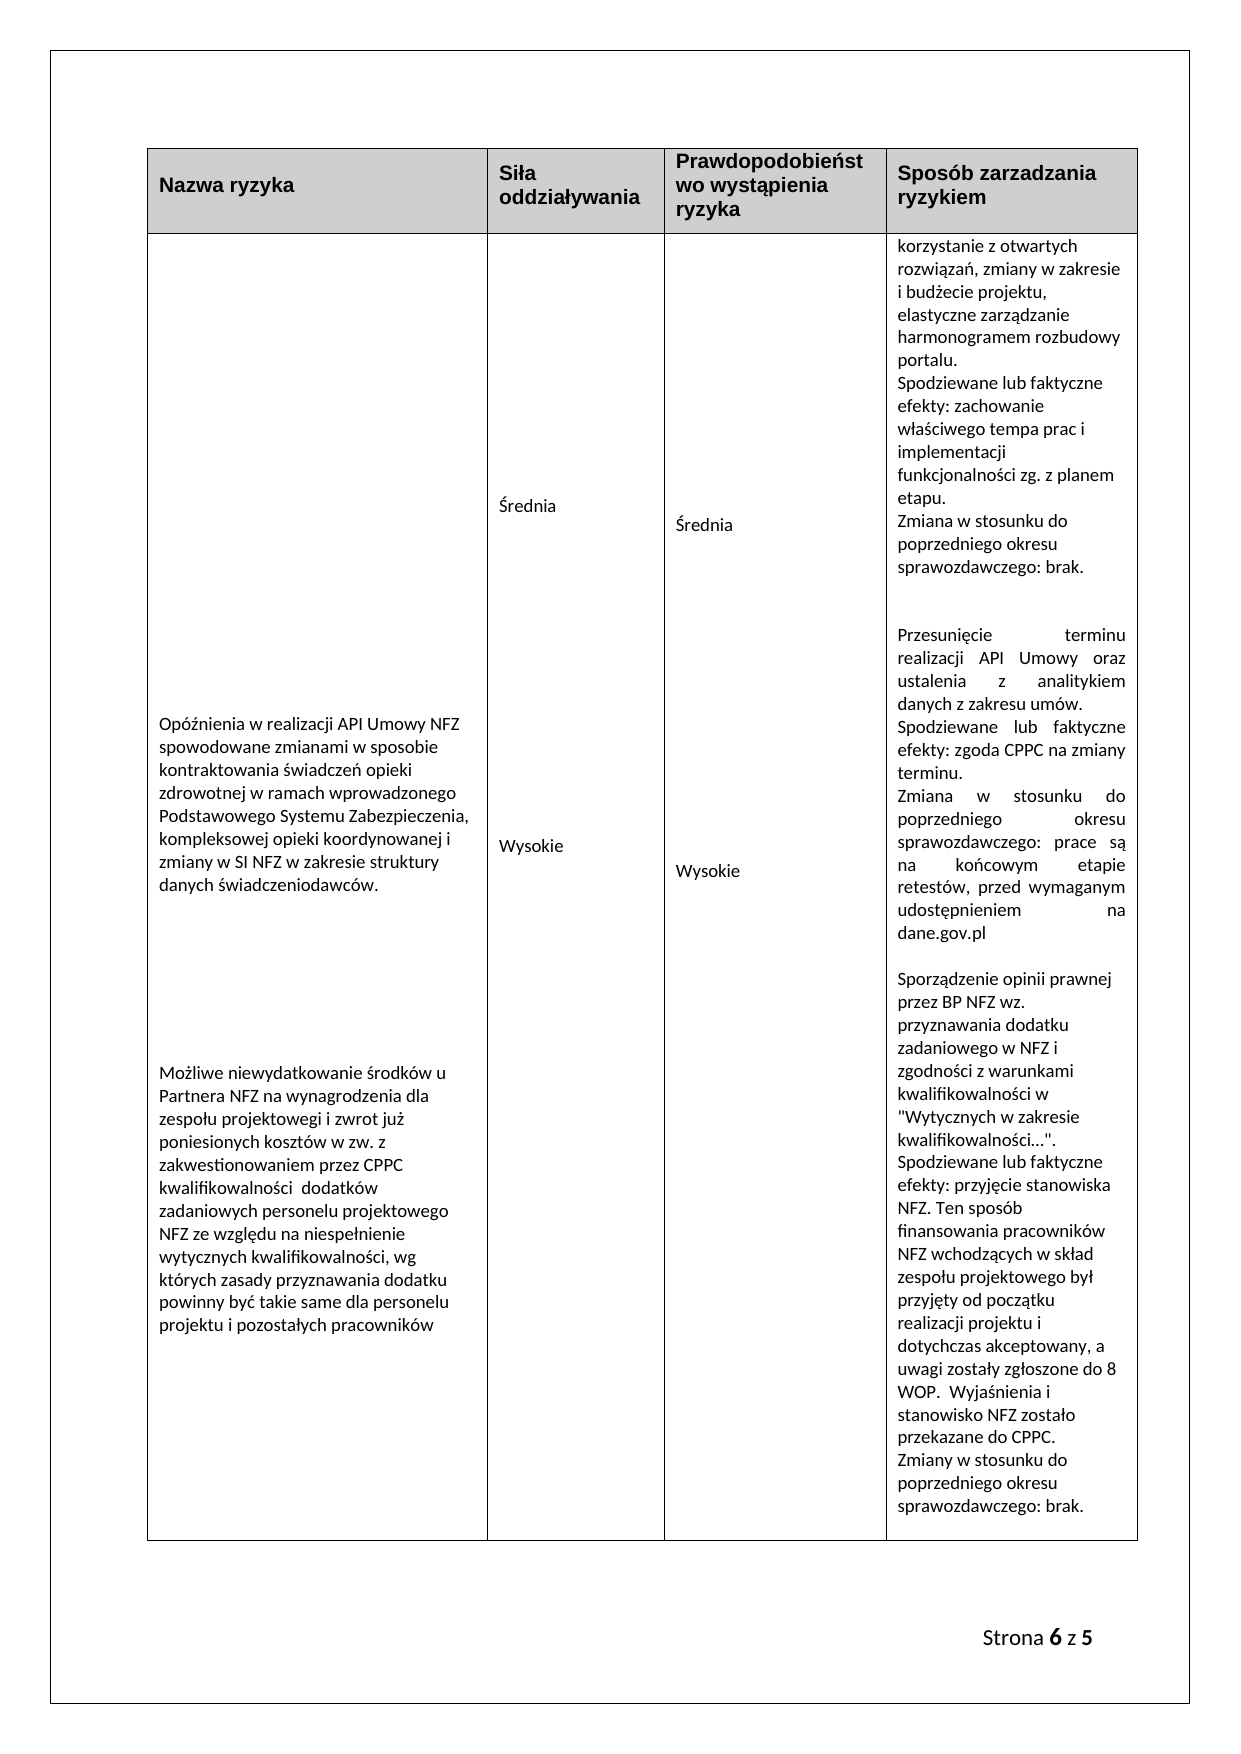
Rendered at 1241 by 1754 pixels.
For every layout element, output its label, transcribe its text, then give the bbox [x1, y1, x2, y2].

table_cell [148, 234, 487, 1540]
table_header Nazwa ryzyka [148, 149, 487, 233]
table_header Sposób zarzadzania ryzykiem [887, 149, 1137, 233]
table_header Prawdopodobieństwo wystąpienia ryzyka [665, 149, 886, 233]
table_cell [887, 234, 1137, 1540]
table_cell Średnia Średnia Średnia Średnia Wysokie [488, 234, 664, 1540]
table_header Siła oddziaływania [488, 149, 664, 233]
table_cell Średnia Średnie Średnie Średnia Wysokie [665, 234, 886, 1540]
